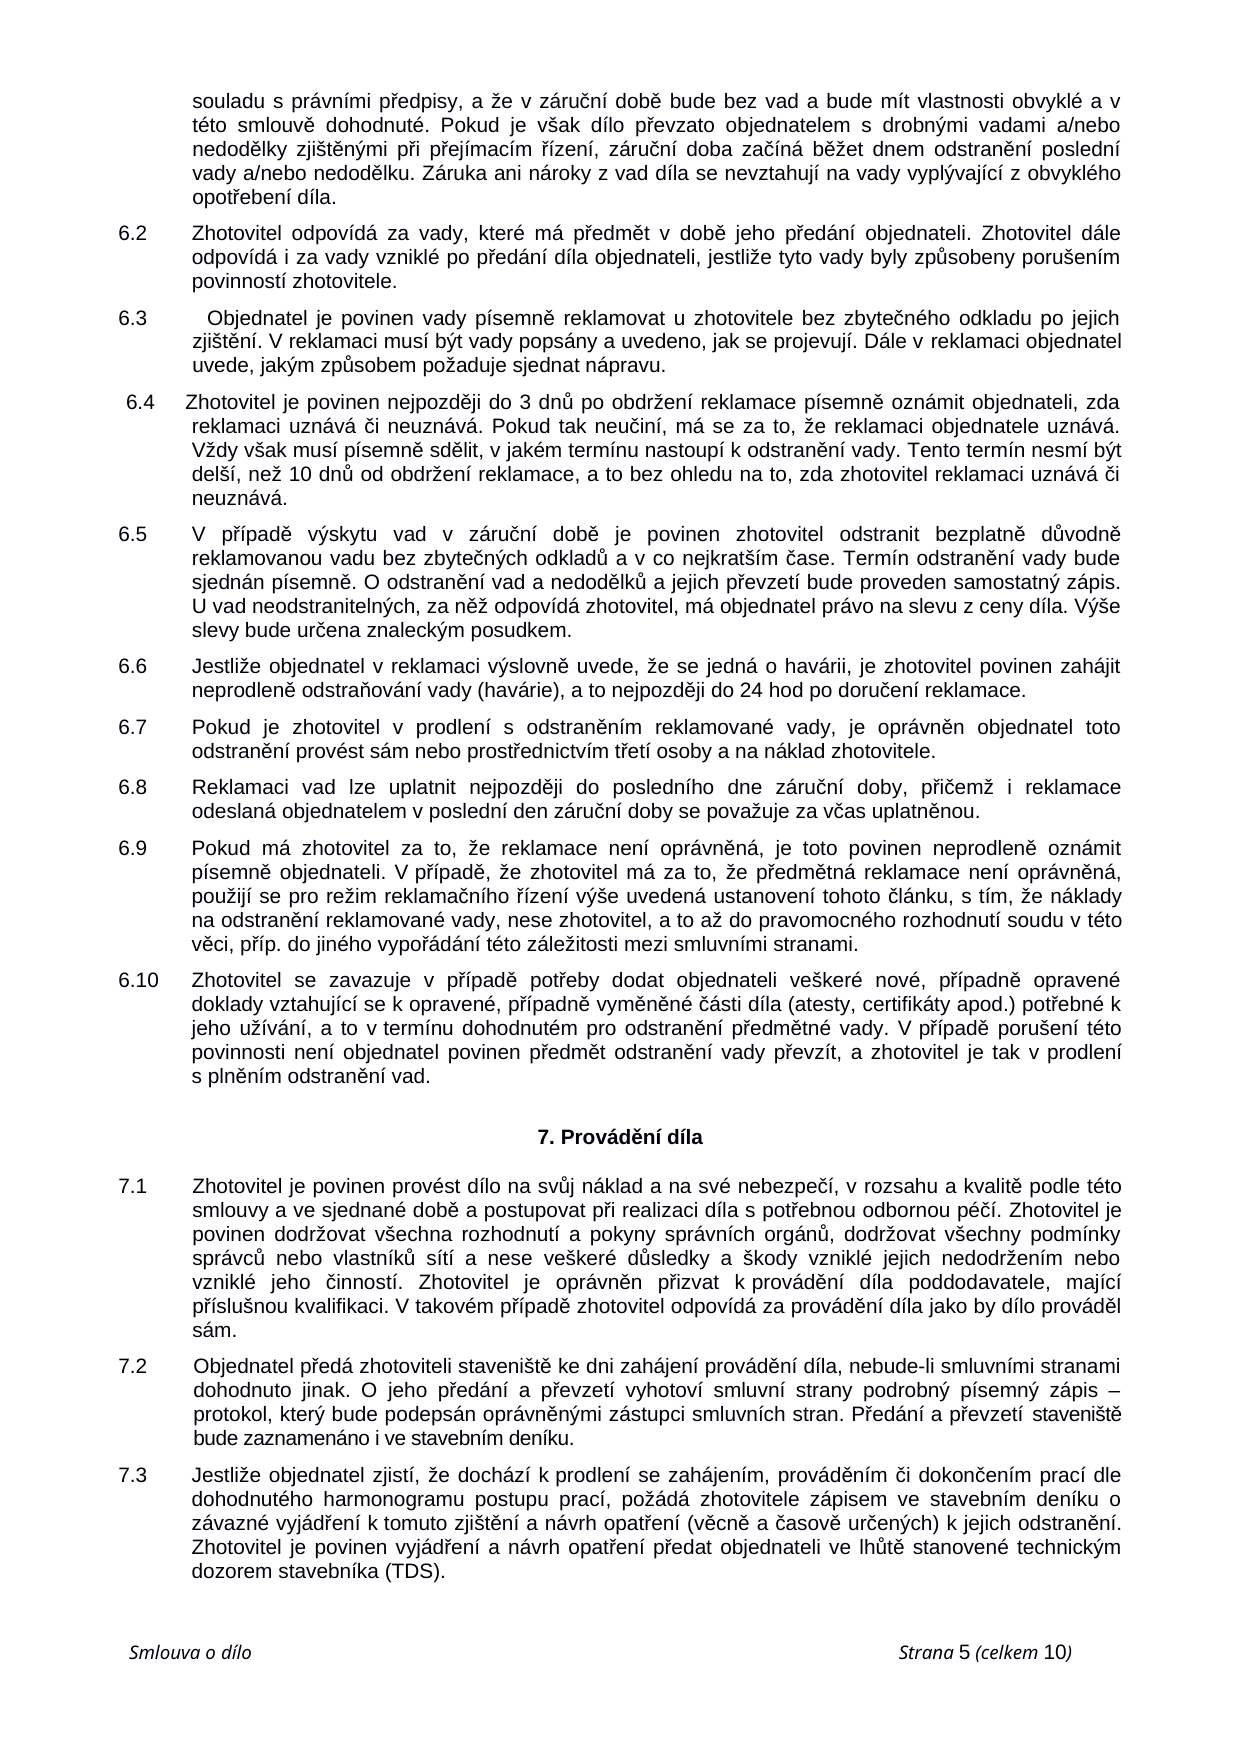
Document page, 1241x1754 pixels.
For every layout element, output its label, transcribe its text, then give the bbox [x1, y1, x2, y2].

text 6.4 Zhotovitel je povinen nejpozději do 3 dnů po obdržení reklamace písemně oznámit objednateli, zda reklamaci uznává či neuznává. Pokud tak neučiní, má se za to, že reklamaci objednatele uznává. Vždy však musí písemně sdělit, v jakém termínu nastoupí k odstranění vady. Tento termín nesmí být delší, než 10 dnů od obdržení reklamace, a to bez ohledu na to, zda zhotovitel reklamaci uznává či neuznává. [118, 390, 1122, 509]
text 6.5 V případě výskytu vad v záruční době je povinen zhotovitel odstranit bezplatně důvodně reklamovanou vadu bez zbytečných odkladů a v co nejkratším čase. Termín odstranění vady bude sjednán písemně. O odstranění vad a nedodělků a jejich převzetí bude proveden samostatný zápis. U vad neodstranitelných, za něž odpovídá zhotovitel, má objednatel právo na slevu z ceny díla. Výše slevy bude určena znaleckým posudkem. [118, 522, 1122, 642]
text 6.2 Zhotovitel odpovídá za vady, které má předmět v době jeho předání objednateli. Zhotovitel dále odpovídá i za vady vzniklé po předání díla objednateli, jestliže tyto vady byly způsobeny porušením povinností zhotovitele. [118, 221, 1122, 293]
text 6.7 Pokud je zhotovitel v prodlení s odstraněním reklamované vady, je oprávněn objednatel toto odstranění provést sám nebo prostřednictvím třetí osoby a na náklad zhotovitele. [118, 715, 1122, 763]
text 7. Provádění díla [118, 1125, 1122, 1149]
text 6.8 Reklamaci vad lze uplatnit nejpozději do posledního dne záruční doby, přičemž i reklamace odeslaná objednatelem v poslední den záruční doby se považuje za včas uplatněnou. [118, 775, 1122, 823]
text 6.10 Zhotovitel se zavazuje v případě potřeby dodat objednateli veškeré nové, případně opravené doklady vztahující se k opravené, případně vyměněné části díla (atesty, certifikáty apod.) potřebné k jeho užívání, a to v termínu dohodnutém pro odstranění předmětné vady. V případě porušení této povinnosti není objednatel povinen předmět odstranění vady převzít, a zhotovitel je tak v prodlení s plněním odstranění vad. [118, 968, 1122, 1088]
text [118, 89, 1122, 208]
text 7.1 Zhotovitel je povinen provést dílo na svůj náklad a na své nebezpečí, v rozsahu a kvalitě podle této smlouvy a ve sjednané době a postupovat při realizaci díla s potřebnou odbornou péčí. Zhotovitel je povinen dodržovat všechna rozhodnutí a pokyny správních orgánů, dodržovat všechny podmínky správců nebo vlastníků sítí a nese veškeré důsledky a škody vzniklé jejich nedodržením nebo vzniklé jeho činností. Zhotovitel je oprávněn přizvat k provádění díla poddodavatele, mající příslušnou kvalifikaci. V takovém případě zhotovitel odpovídá za provádění díla jako by dílo prováděl sám. [118, 1174, 1122, 1342]
text 7.2 Objednatel předá zhotoviteli staveniště ke dni zahájení provádění díla, nebude-li smluvními stranami dohodnuto jinak. O jeho předání a převzetí vyhotoví smluvní strany podrobný písemný zápis – protokol, který bude podepsán oprávněnými zástupci smluvních stran. Předání a převzetí staveniště bude zaznamenáno i ve stavebním deníku. [118, 1354, 1122, 1450]
text 6.9 Pokud má zhotovitel za to, že reklamace není oprávněná, je toto povinen neprodleně oznámit písemně objednateli. V případě, že zhotovitel má za to, že předmětná reklamace není oprávněná, použijí se pro režim reklamačního řízení výše uvedená ustanovení tohoto článku, s tím, že náklady na odstranění reklamované vady, nese zhotovitel, a to až do pravomocného rozhodnutí soudu v této věci, příp. do jiného vypořádání této záležitosti mezi smluvními stranami. [118, 836, 1122, 955]
text 6.3 Objednatel je povinen vady písemně reklamovat u zhotovitele bez zbytečného odkladu po jejich zjištění. V reklamaci musí být vady popsány a uvedeno, jak se projevují. Dále v reklamaci objednatel uvede, jakým způsobem požaduje sjednat nápravu. [118, 305, 1122, 377]
text 6.6 Jestliže objednatel v reklamaci výslovně uvede, že se jedná o havárii, je zhotovitel povinen zahájit neprodleně odstraňování vady (havárie), a to nejpozději do 24 hod po doručení reklamace. [118, 654, 1122, 702]
text 7.3 Jestliže objednatel zjistí, že dochází k prodlení se zahájením, prováděním či dokončením prací dle dohodnutého harmonogramu postupu prací, požádá zhotovitele zápisem ve stavebním deníku o závazné vyjádření k tomuto zjištění a návrh opatření (věcně a časově určených) k jejich odstranění. Zhotovitel je povinen vyjádření a návrh opatření předat objednateli ve lhůtě stanovené technickým dozorem stavebníka (TDS). [118, 1463, 1122, 1582]
